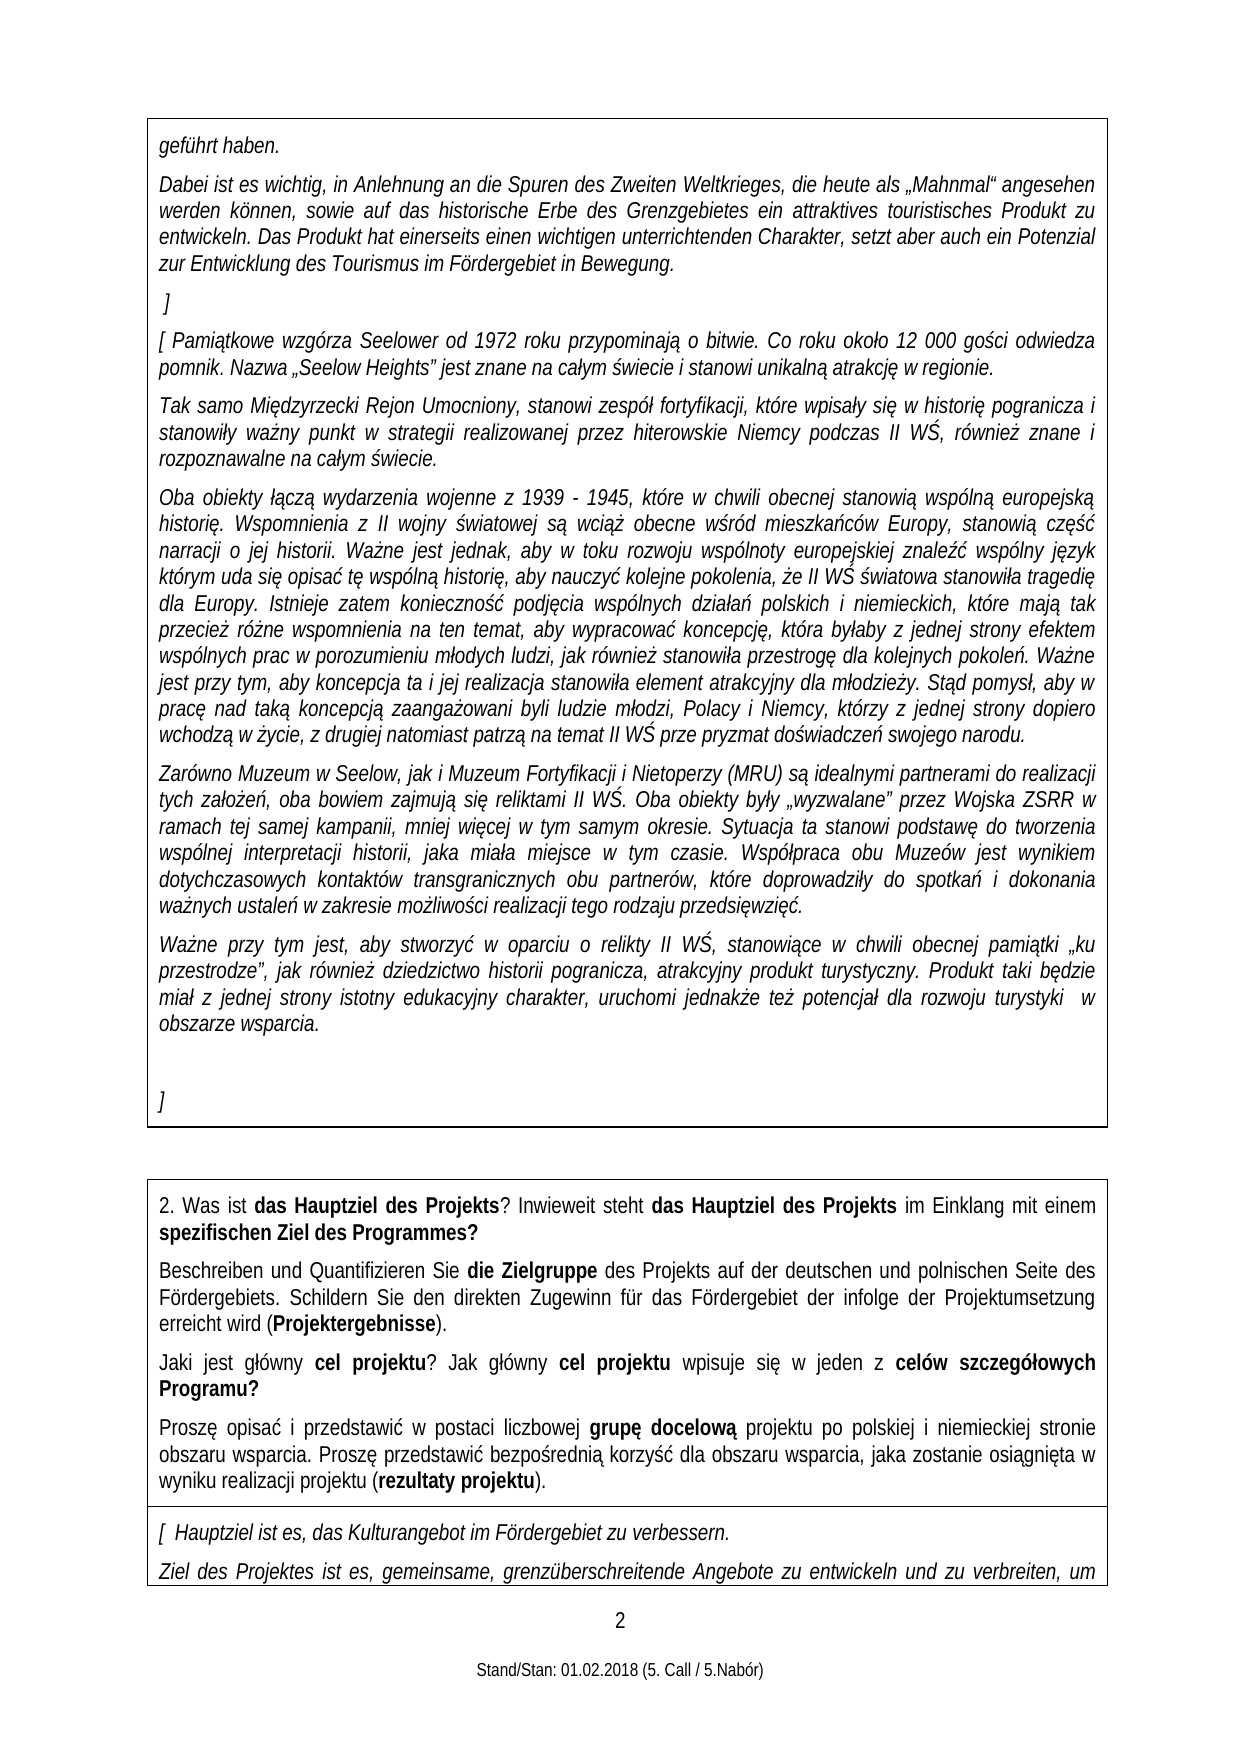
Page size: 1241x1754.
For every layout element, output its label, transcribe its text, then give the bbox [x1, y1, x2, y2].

table_header 2. Was ist das Hauptziel des Projekts? Inwieweit steht das Hauptziel des Projekts im Einklang mit einem spezifischen Ziel des Programmes? Beschreiben und Quantifizieren Sie die Zielgruppe des Projekts auf der deutschen und polnischen Seite des Fördergebiets. Schildern Sie den direkten Zugewinn für das Fördergebiet der infolge der Projektumsetzung erreicht wird (Projektergebnisse). Jaki jest główny cel projektu? Jak główny cel projektu wpisuje się w jeden z celów szczegółowych Programu? Proszę opisać i przedstawić w postaci liczbowej grupę docelową projektu po polskiej i niemieckiej stronie obszaru wsparcia. Proszę przedstawić bezpośrednią korzyść dla obszaru wsparcia, jaka zostanie osiągnięta w wyniku realizacji projektu (rezultaty projektu). [148, 1180, 1107, 1506]
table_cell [148, 119, 1107, 1126]
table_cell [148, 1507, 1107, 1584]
